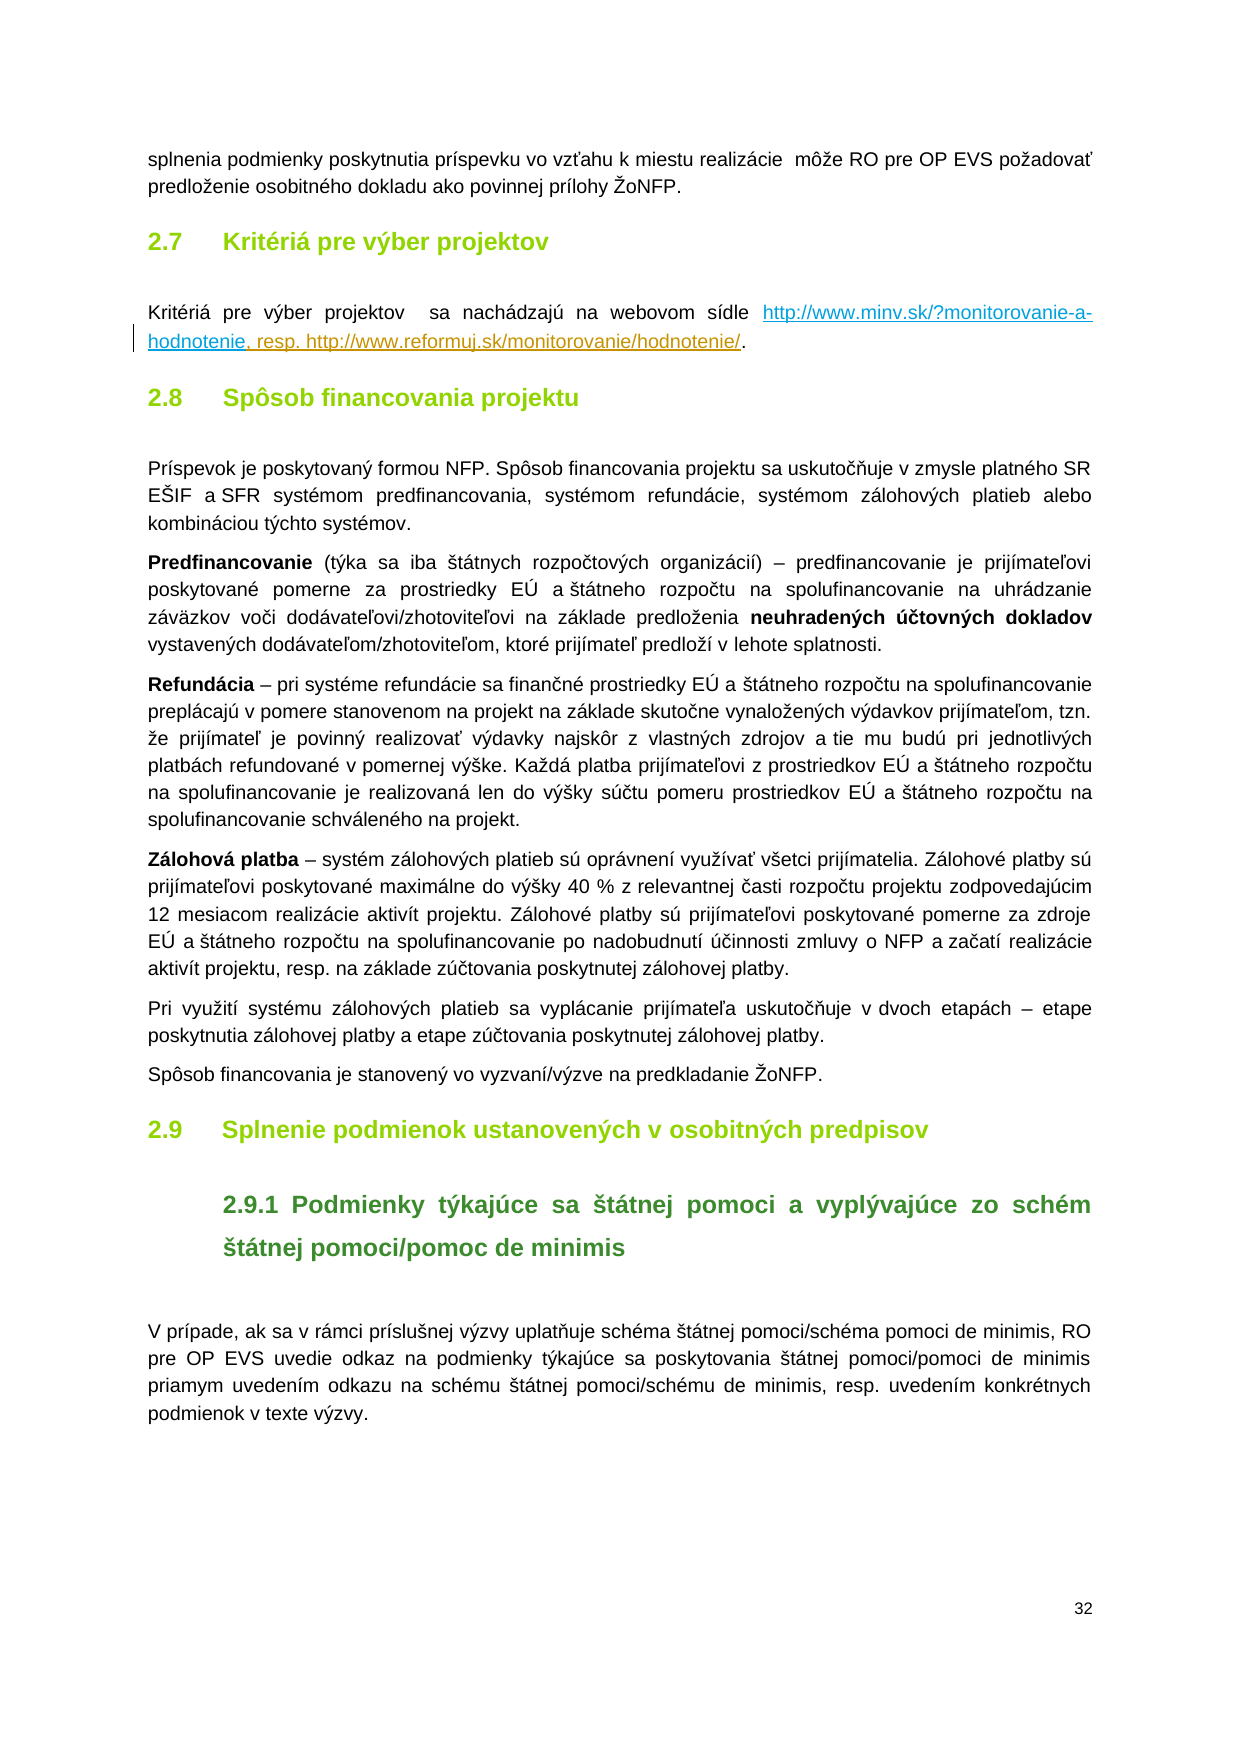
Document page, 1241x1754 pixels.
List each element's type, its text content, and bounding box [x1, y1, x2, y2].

subtitle 2.8 Spôsob financovania projektu [148, 383, 1092, 412]
text Refundácia – pri systéme refundácie sa finančné prostriedky EÚ a štátneho rozpočtu na spolufinancovanie preplácajú v pomere stanovenom na projekt na základe skutočne vynaložených výdavkov prijímateľom, tzn. že prijímateľ je povinný realizovať výdavky najskôr z vlastných zdrojov a tie mu budú pri jednotlivých platbách refundované v pomernej výške. Každá platba prijímateľovi z prostriedkov EÚ a štátneho rozpočtu na spolufinancovanie je realizovaná len do výšky súčtu pomeru prostriedkov EÚ a štátneho rozpočtu na spolufinancovanie schváleného na projekt. [148, 672, 1092, 831]
text V prípade, ak sa v rámci príslušnej výzvy uplatňuje schéma štátnej pomoci/schéma pomoci de minimis, RO pre OP EVS uvedie odkaz na podmienky týkajúce sa poskytovania štátnej pomoci/pomoci de minimis priamym uvedením odkazu na schému štátnej pomoci/schému de minimis, resp. uvedením konkrétnych podmienok v texte výzvy. [148, 1320, 1092, 1424]
subtitle 2.9.1 Podmienky týkajúce sa štátnej pomoci a vyplývajúce zo schém štátnej pomoci/pomoc de minimis [223, 1190, 1092, 1262]
subtitle Splnenie podmienok ustanovených v osobitných predpisov [148, 1116, 1092, 1144]
subtitle 2.7 Kritériá pre výber projektov [148, 227, 1092, 256]
text Zálohová platba – systém zálohových platieb sú oprávnení využívať všetci prijímatelia. Zálohové platby sú prijímateľovi poskytované maximálne do výšky 40 % z relevantnej časti rozpočtu projektu zodpovedajúcim 12 mesiacom realizácie aktivít projektu. Zálohové platby sú prijímateľovi poskytované pomerne za zdroje EÚ a štátneho rozpočtu na spolufinancovanie po nadobudnutí účinnosti zmluvy o NFP a začatí realizácie aktivít projektu, resp. na základe zúčtovania poskytnutej zálohovej platby. [148, 848, 1092, 979]
text Oprávnenosť miesta realizácie projektu je žiadateľom deklarovaná údajmi poskytnutými v rámci formuláru ŽoNFP (aj v nadväznosti na údaje o cieľovej skupine) a tiež údajmi v Opise projektu. Na preukázanie splnenia podmienky poskytnutia príspevku vo vzťahu k miestu realizácie môže RO pre OP EVS požadovať predloženie osobitného dokladu ako povinnej prílohy ŽoNFP. [148, 148, 1092, 198]
text Kritériá pre výber projektov sa nachádzajú na webovom sídle http://www.minv.sk/?monitorovanie-a-hodnotenie. [148, 301, 1092, 352]
text Pri využití systému zálohových platieb sa vyplácanie prijímateľa uskutočňuje v dvoch etapách – etape poskytnutia zálohovej platby a etape zúčtovania poskytnutej zálohovej platby. [148, 996, 1092, 1046]
text Spôsob financovania je stanovený vo vyzvaní/výzve na predkladanie ŽoNFP. [148, 1063, 1092, 1086]
text Príspevok je poskytovaný formou NFP. Spôsob financovania projektu sa uskutočňuje v zmysle platného SR EŠIF a SFR systémom predfinancovania, systémom refundácie, systémom zálohových platieb alebo kombináciou týchto systémov. [148, 457, 1092, 534]
text Predfinancovanie (týka sa iba štátnych rozpočtových organizácií) – predfinancovanie je prijímateľovi poskytované pomerne za prostriedky EÚ a štátneho rozpočtu na spolufinancovanie na uhrádzanie záväzkov voči dodávateľovi/zhotoviteľovi na základe predloženia neuhradených účtovných dokladov vystavených dodávateľom/zhotoviteľom, ktoré prijímateľ predloží v lehote splatnosti. [148, 551, 1092, 655]
